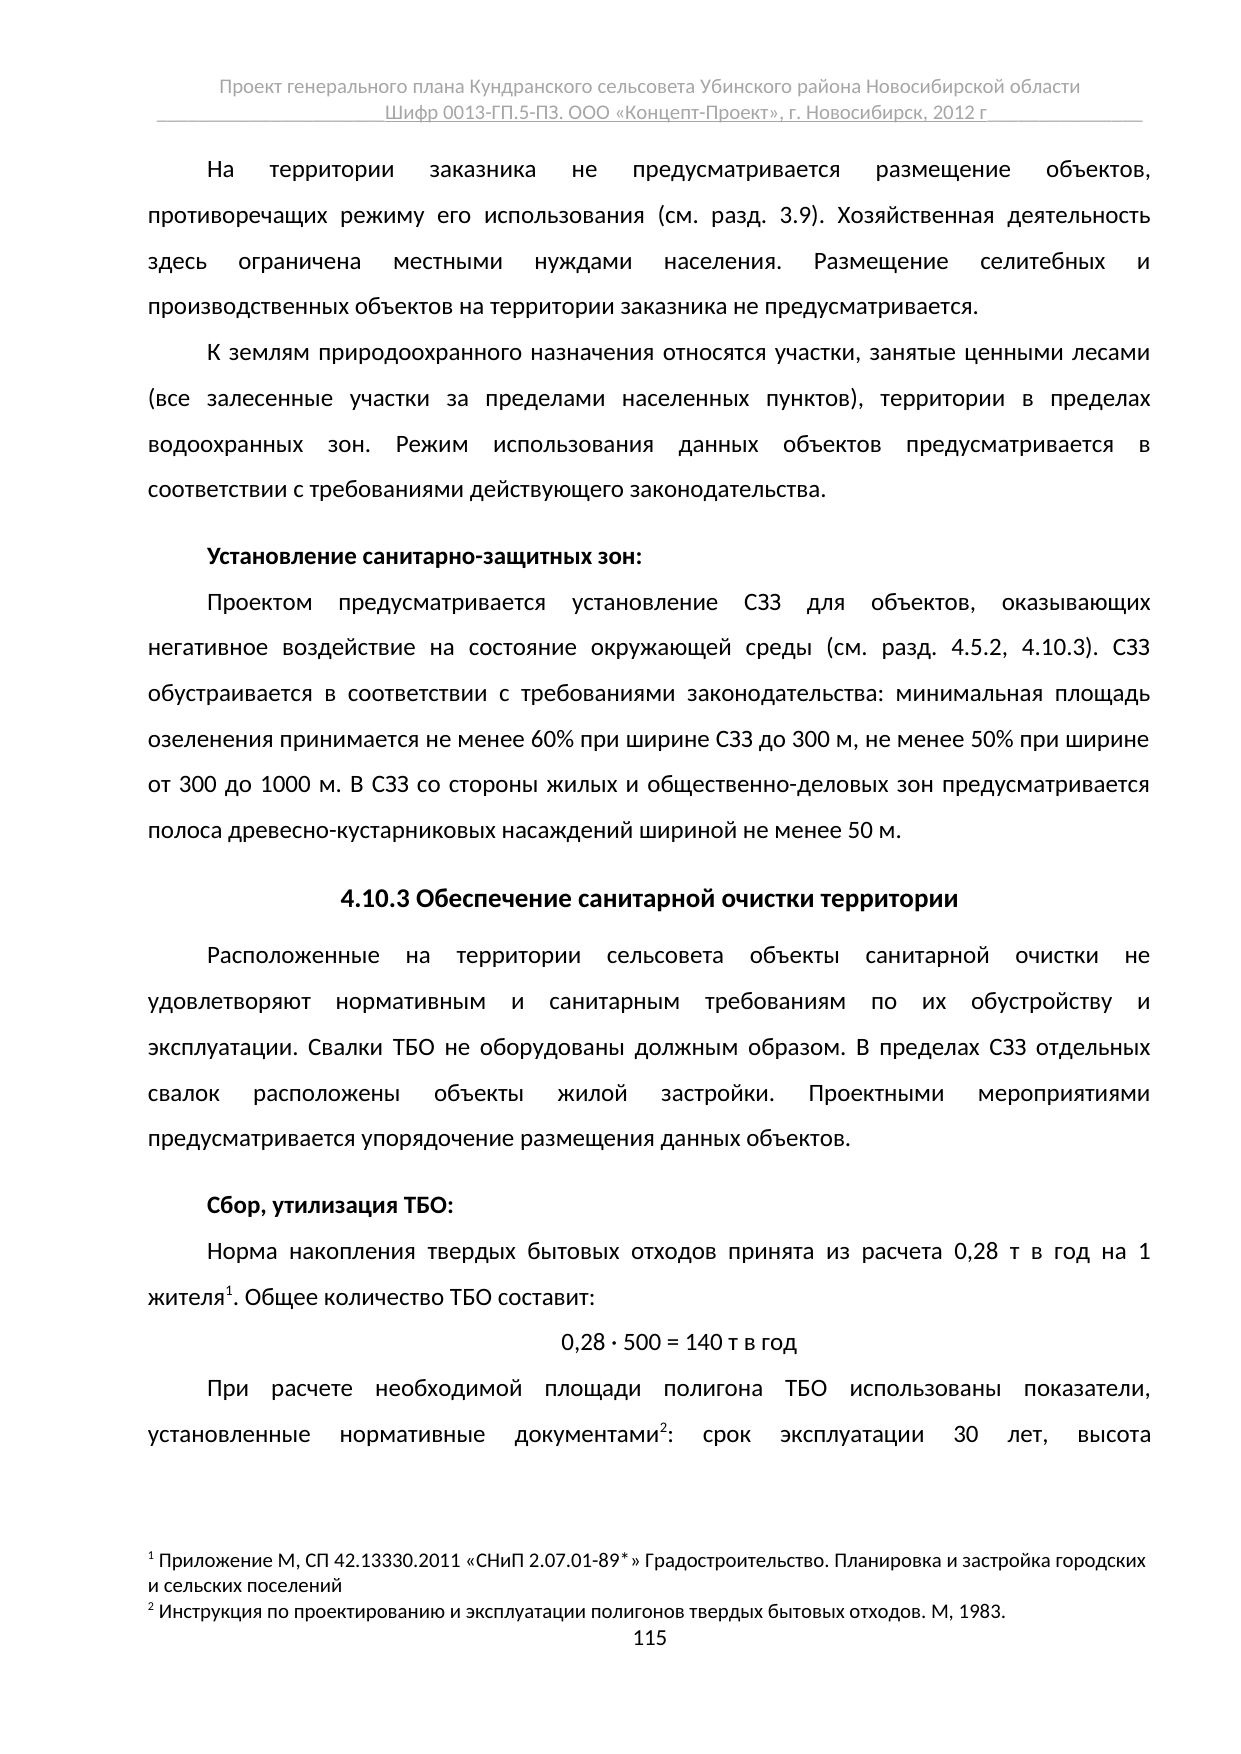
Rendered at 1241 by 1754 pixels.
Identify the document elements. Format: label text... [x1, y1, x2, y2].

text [148, 1372, 1152, 1448]
text Расположенные на территории сельсовета объекты санитарной очистки не удовлетворяют нормативным и санитарным требованиям по их обустройству и эксплуатации. Свалки ТБО не оборудованы должным образом. В пределах СЗЗ отдельных свалок расположены объекты жилой застройки. Проектными мероприятиями предусматривается упорядочение размещения данных объектов. [148, 940, 1152, 1153]
subtitle Установление санитарно-защитных зон: [148, 540, 1152, 571]
text На территории заказника не предусматривается размещение объектов, противоречащих режиму его использования (см. разд. 3.9). Хозяйственная деятельность здесь ограничена местными нуждами населения. Размещение селитебных и производственных объектов на территории заказника не предусматривается. [148, 153, 1152, 321]
subtitle 4.10.3 Обеспечение санитарной очистки территории [148, 881, 1152, 914]
text 0,28 · 500 = 140 т в год [148, 1326, 1152, 1357]
subtitle Сбор, утилизация ТБО: [148, 1189, 1152, 1220]
text К землям природоохранного назначения относятся участки, занятые ценными лесами (все залесенные участки за пределами населенных пунктов), территории в пределах водоохранных зон. Режим использования данных объектов предусматривается в соответствии с требованиями действующего законодательства. [148, 336, 1152, 504]
text Норма накопления твердых бытовых отходов принята из расчета 0,28 т в год на 1 жителя. Общее количество ТБО составит: [148, 1235, 1152, 1311]
text Проектом предусматривается установление СЗЗ для объектов, оказывающих негативное воздействие на состояние окружающей среды (см. разд. 4.5.2, 4.10.3). СЗЗ обустраивается в соответствии с требованиями законодательства: минимальная площадь озеленения принимается не менее 60% при ширине СЗЗ до 300 м, не менее 50% при ширине от 300 до 1000 м. В СЗЗ со стороны жилых и общественно-деловых зон предусматривается полоса древесно-кустарниковых насаждений шириной не менее 50 м. [148, 586, 1152, 845]
